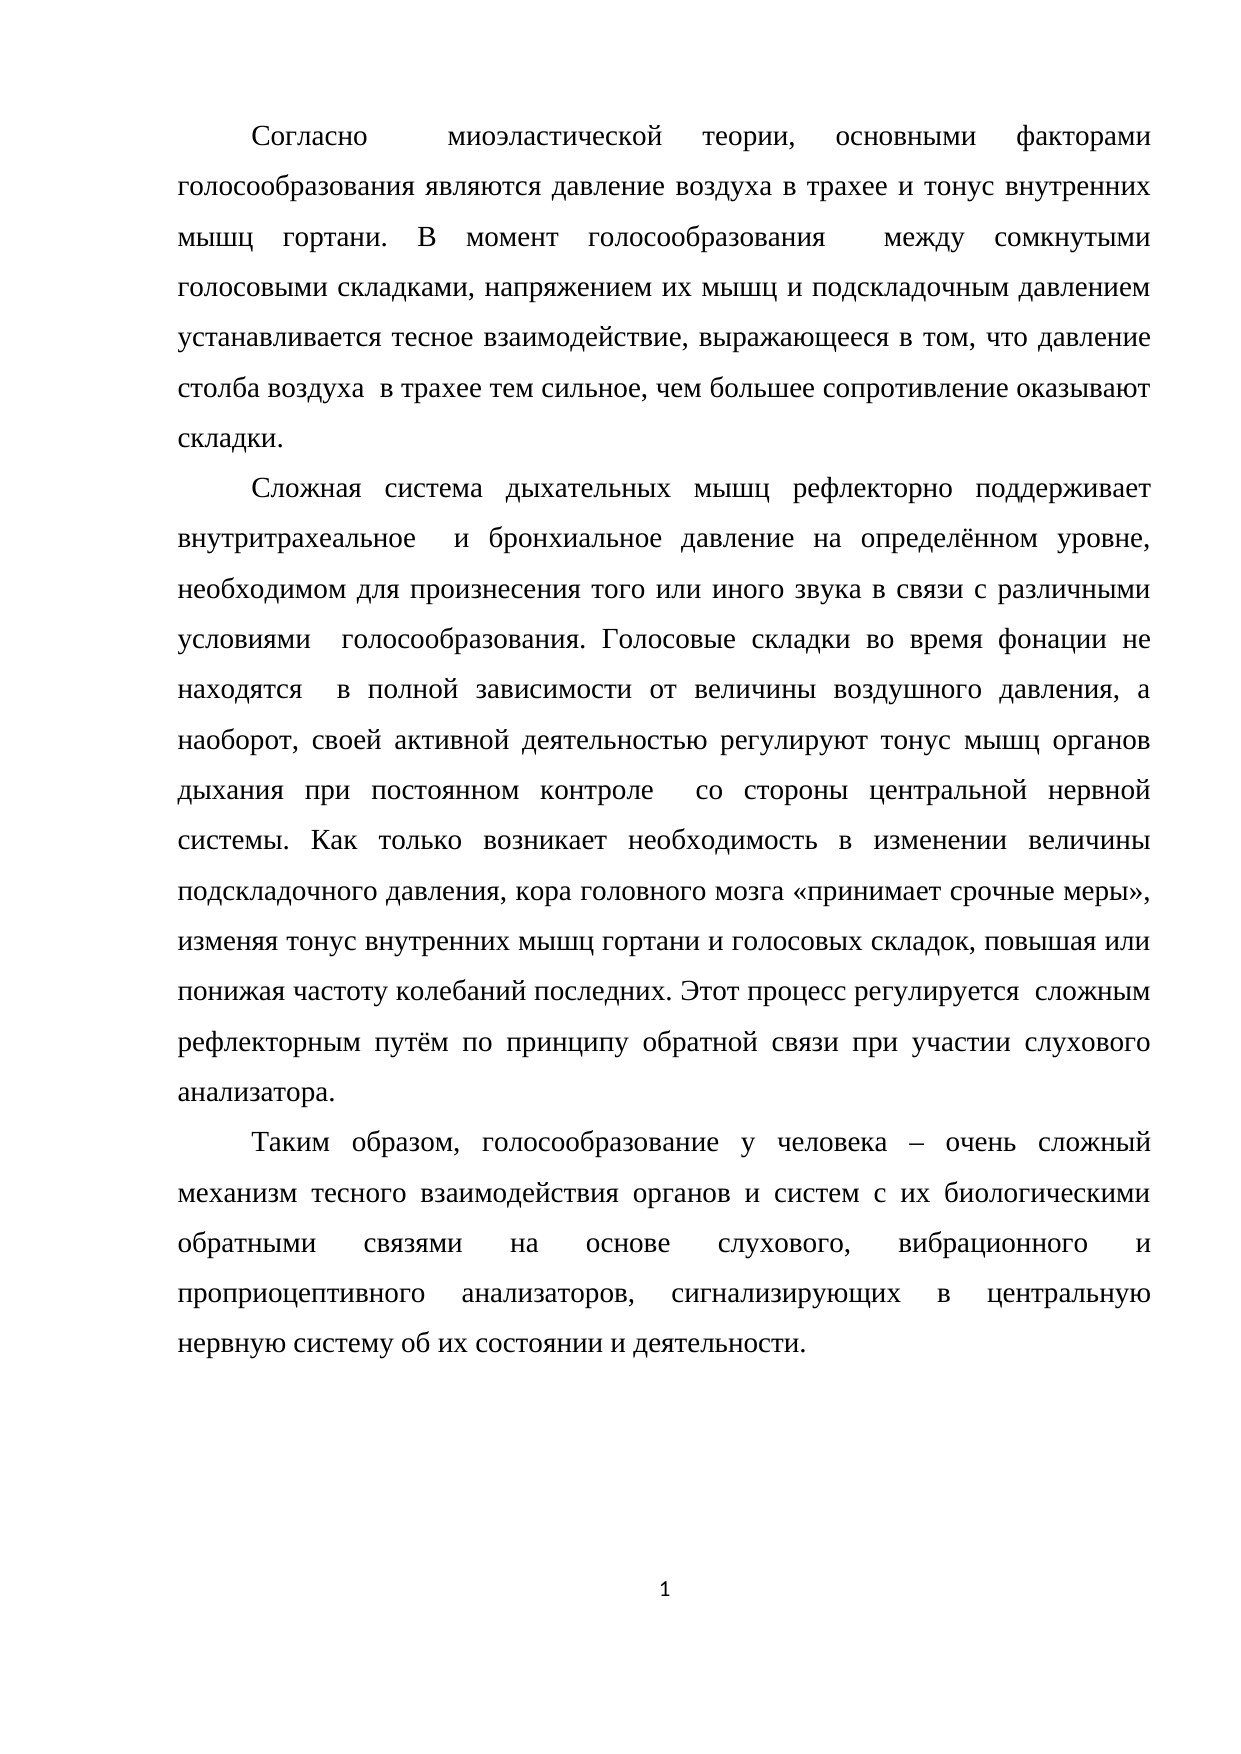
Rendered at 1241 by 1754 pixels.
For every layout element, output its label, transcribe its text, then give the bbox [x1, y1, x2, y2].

text Согласно миоэластической теории, основными факторами голосообразования являются давление воздуха в трахее и тонус внутренних мышц гортани. В момент голосообразования между сомкнутыми голосовыми складками, напряжением их мышц и подскладочным давлением устанавливается тесное взаимодействие, выражающееся в том, что давление столба воздуха в трахее тем сильное, чем большее сопротивление оказывают складки. [177, 118, 1152, 453]
text Сложная система дыхательных мышц рефлекторно поддерживает внутритрахеальное и бронхиальное давление на определённом уровне, необходимом для произнесения того или иного звука в связи с различными условиями голосообразования. Голосовые складки во время фонации не находятся в полной зависимости от величины воздушного давления, а наоборот, своей активной деятельностью регулируют тонус мышц органов дыхания при постоянном контроле со стороны центральной нервной системы. Как только возникает необходимость в изменении величины подскладочного давления, кора головного мозга «принимает срочные меры», изменяя тонус внутренних мышц гортани и голосовых складок, повышая или понижая частоту колебаний последних. Этот процесс регулируется сложным рефлекторным путём по принципу обратной связи при участии слухового анализатора. [177, 470, 1152, 1108]
text Таким образом, голосообразование у человека – очень сложный механизм тесного взаимодействия органов и систем с их биологическими обратными связями на основе слухового, вибрационного и проприоцептивного анализаторов, сигнализирующих в центральную нервную систему об их состоянии и деятельности. [177, 1124, 1152, 1359]
